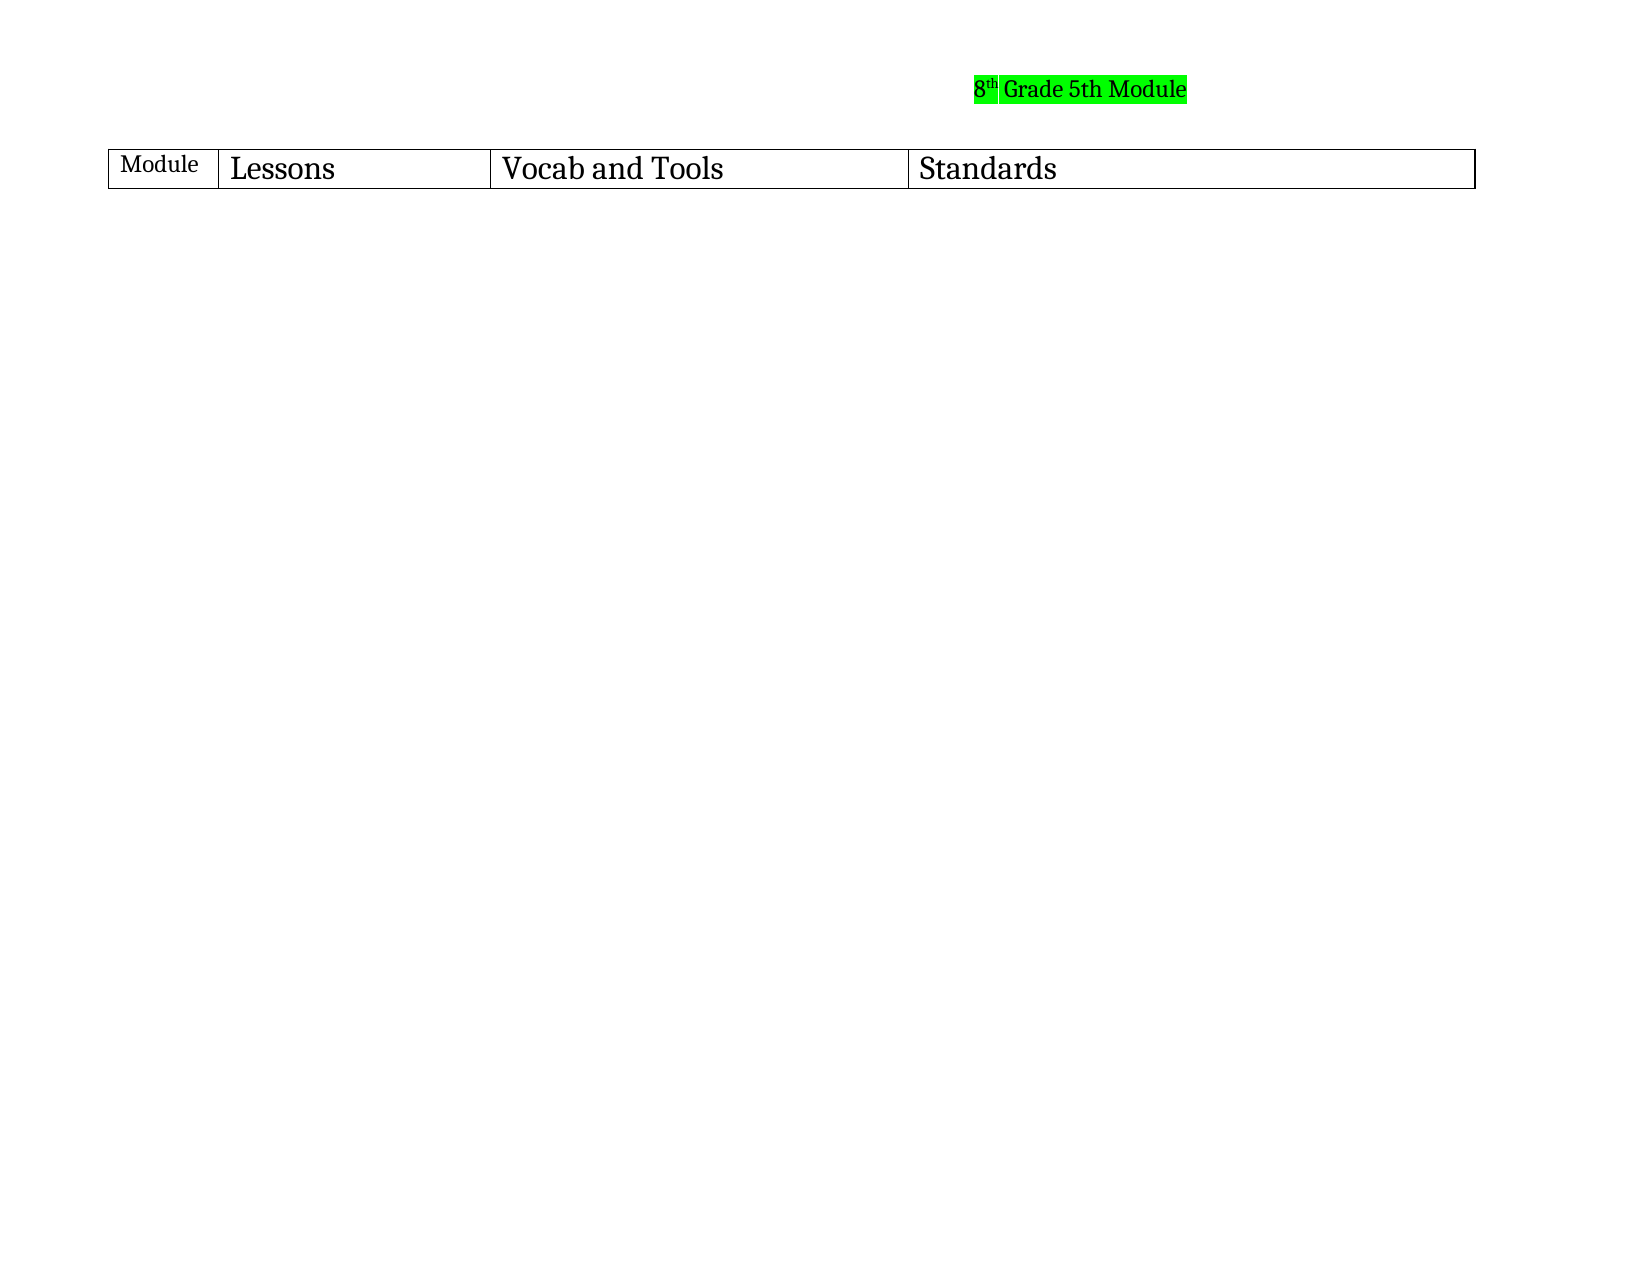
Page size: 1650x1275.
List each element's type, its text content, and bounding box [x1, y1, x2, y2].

table_header Module [109, 150, 218, 188]
table_header Vocab and Tools [491, 150, 908, 188]
table_header Standards [909, 150, 1474, 188]
table_header Lessons [219, 150, 490, 188]
